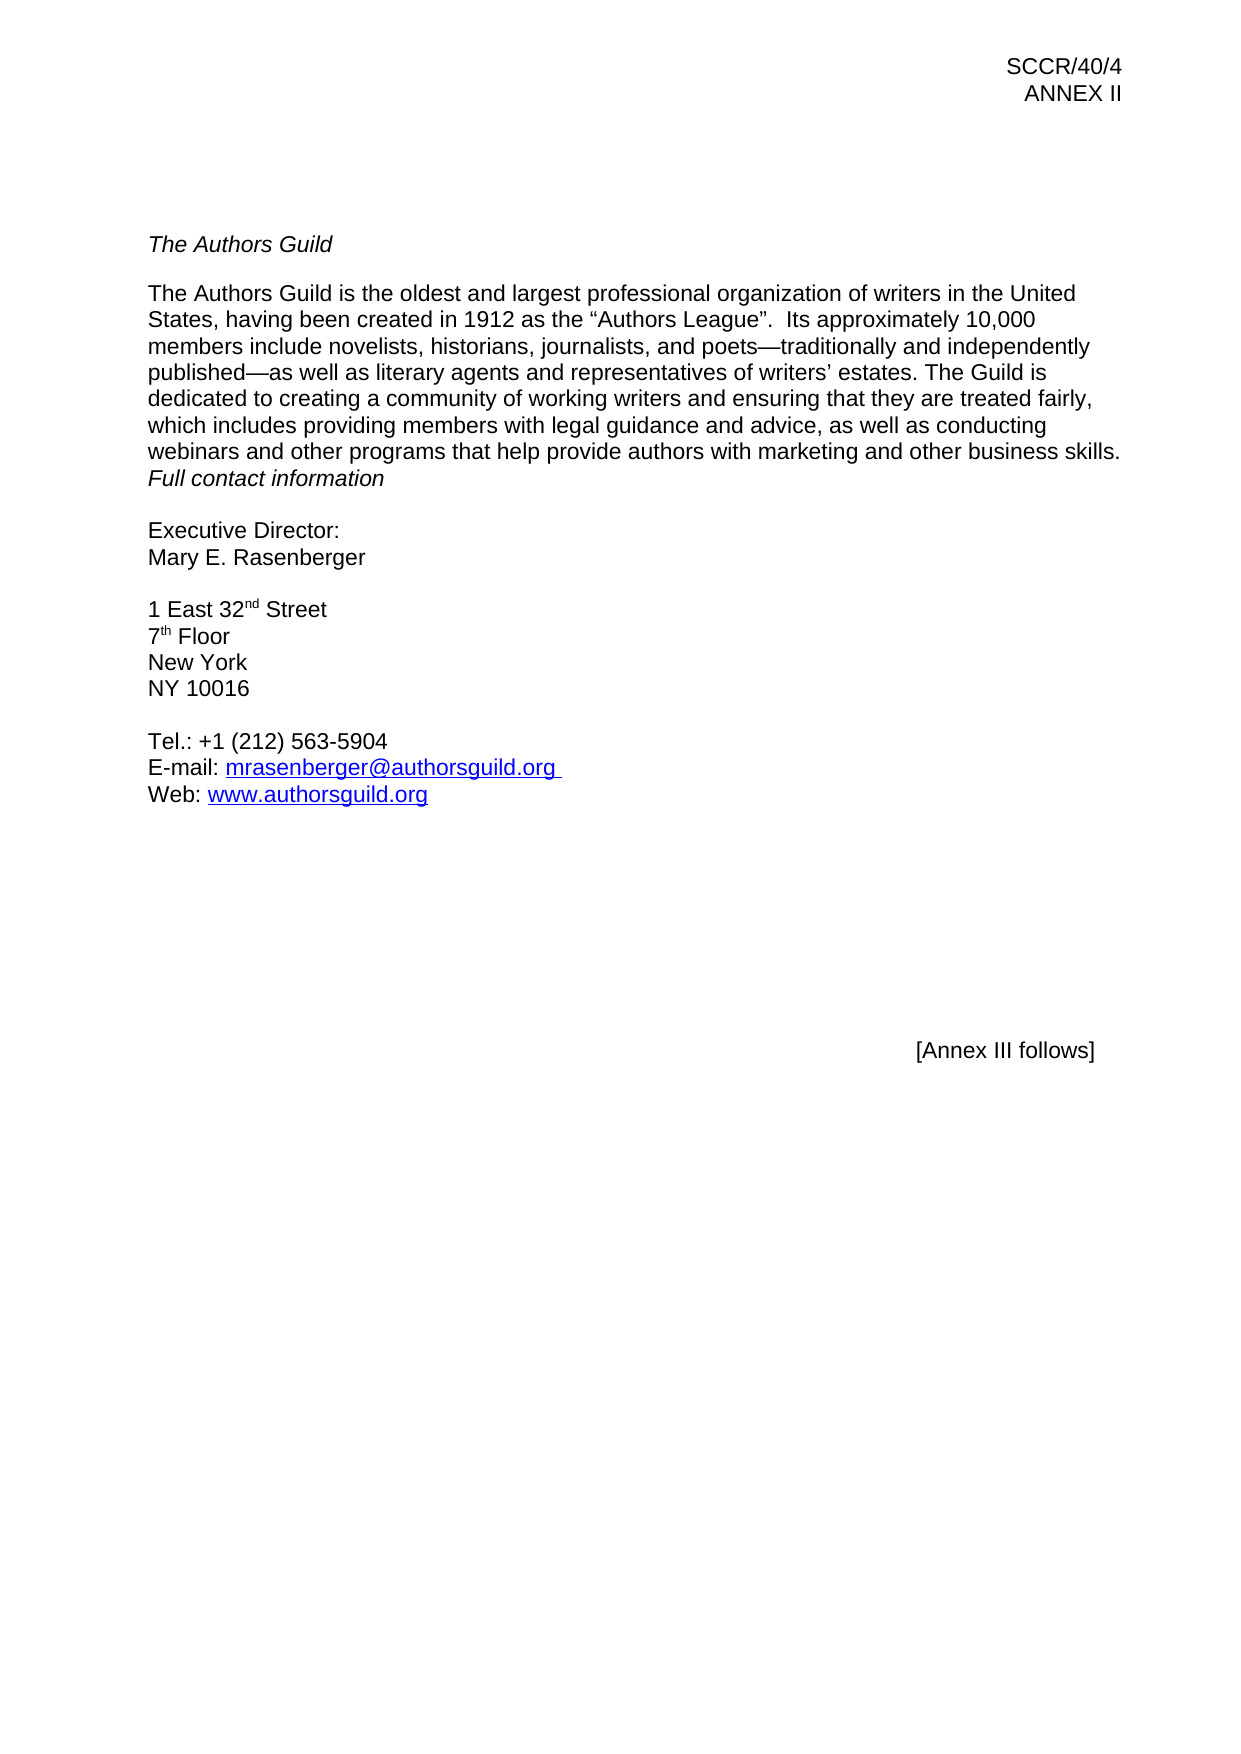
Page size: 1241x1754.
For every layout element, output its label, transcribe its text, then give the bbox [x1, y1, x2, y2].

text Executive Director: [148, 517, 1122, 543]
text 7th Floor [148, 623, 1122, 649]
text New York [148, 649, 1122, 675]
text Mary E. Rasenberger [148, 543, 1122, 570]
text [Annex III follows] [887, 1036, 1122, 1063]
text Full contact information [148, 464, 1122, 491]
subtitle The Authors Guild [148, 231, 1122, 257]
text 1 East 32nd Street [148, 596, 1122, 623]
text Web: www.authorsguild.org [148, 781, 1122, 807]
text Tel.: +1 (212) 563-5904 [148, 728, 1122, 754]
text E-mail: mrasenberger@authorsguild.org [148, 754, 1122, 781]
text The Authors Guild is the oldest and largest professional organization of writers in the United States, having been created in 1912 as the “Authors League”. Its approximately 10,000 members include novelists, historians, journalists, and poets—traditionally and independently published—as well as literary agents and representatives of writers’ estates. The Guild is dedicated to creating a community of working writers and ensuring that they are treated fairly, which includes providing members with legal guidance and advice, as well as conducting webinars and other programs that help provide authors with marketing and other business skills. [148, 280, 1122, 464]
text NY 10016 [148, 675, 1122, 702]
